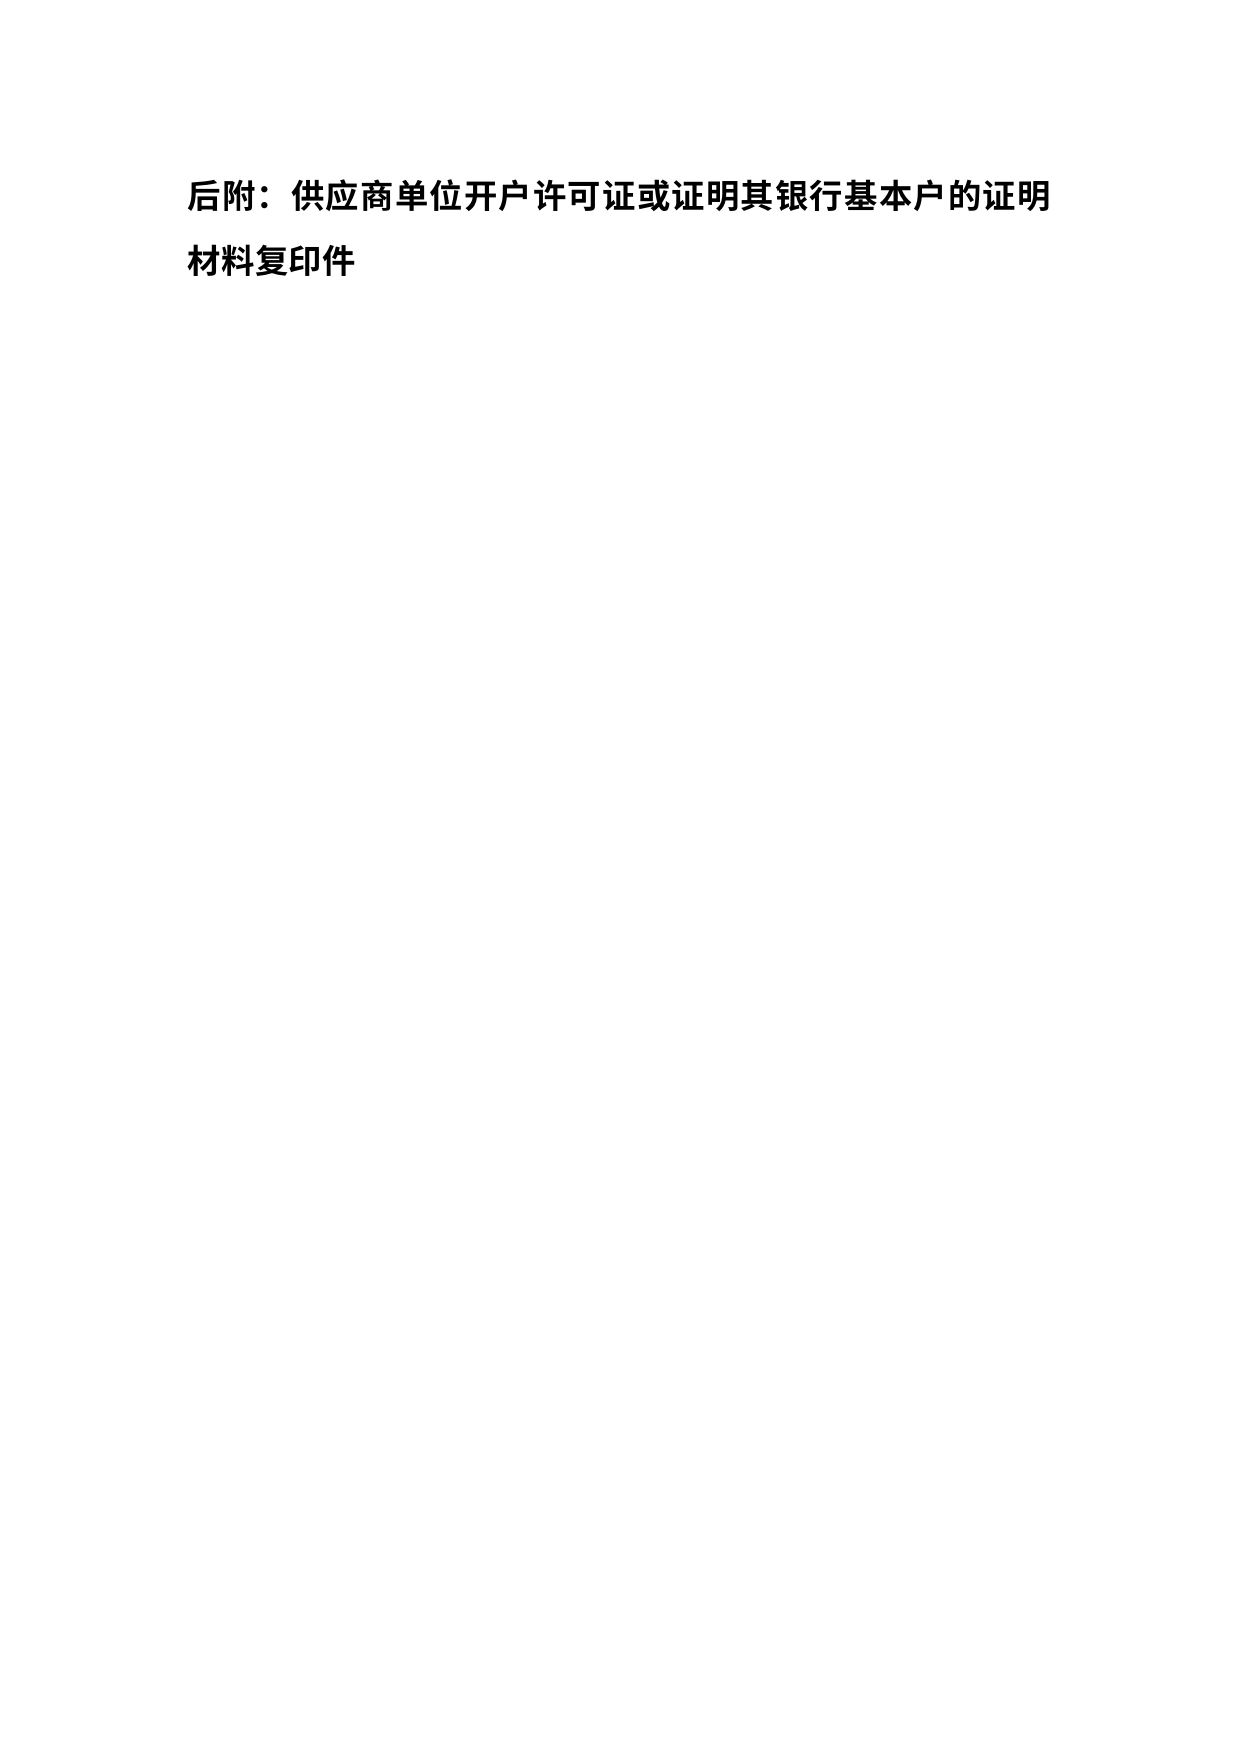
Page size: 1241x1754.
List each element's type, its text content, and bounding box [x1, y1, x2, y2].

text 后附：供应商单位开户许可证或证明其银行基本户的证明材料复印件 [187, 162, 1053, 292]
